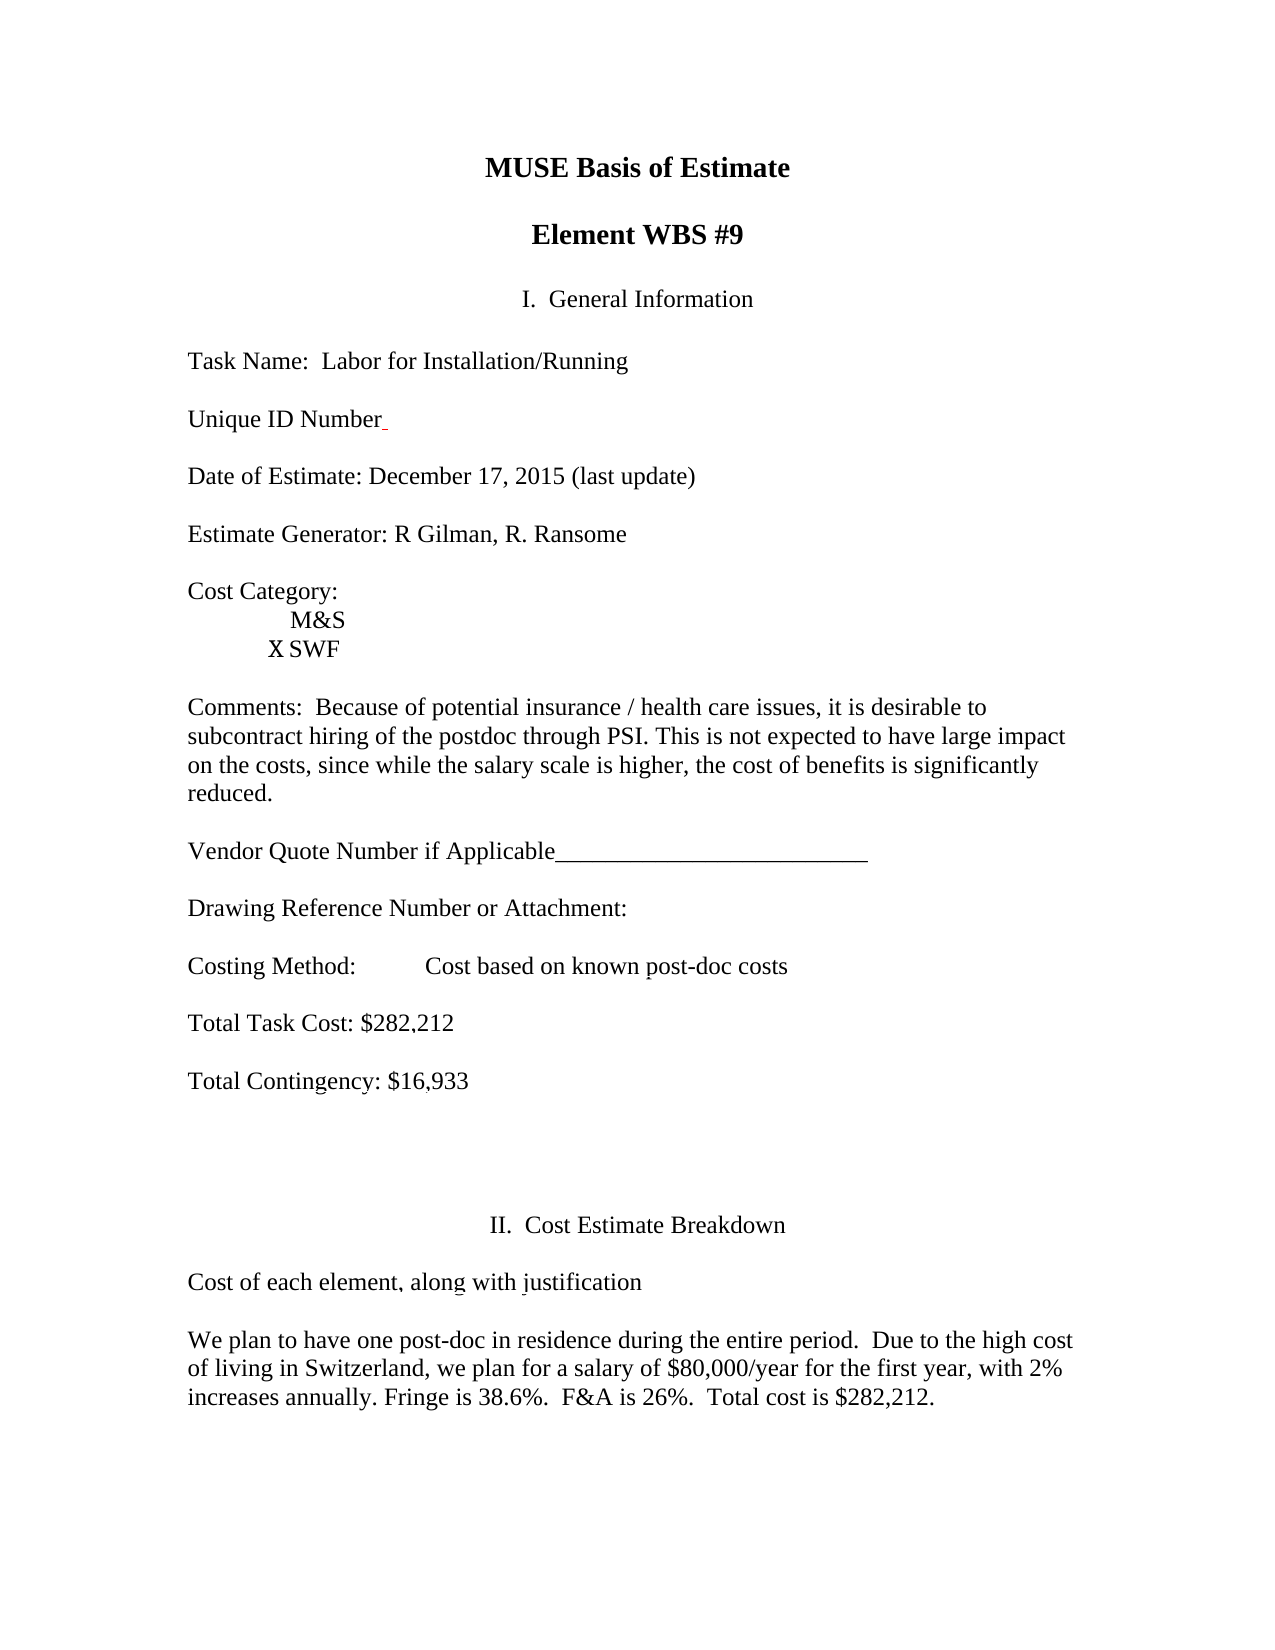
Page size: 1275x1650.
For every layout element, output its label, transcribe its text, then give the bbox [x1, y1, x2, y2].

text Date of Estimate: December 17, 2015 (last update) [187, 461, 1087, 490]
text Unique ID Number [187, 404, 1087, 433]
text X SWF [187, 634, 1087, 663]
text Comments: Because of potential insurance / health care issues, it is desirable to subcontract hiring of the postdoc through PSI. This is not expected to have large impact on the costs, since while the salary scale is higher, the cost of benefits is significantly reduced. [187, 692, 1087, 807]
text Task Name: Labor for Installation/Running [187, 346, 1087, 375]
text Total Task Cost: $282,212 [187, 1008, 1087, 1037]
text M&S [187, 605, 1087, 634]
text I. General Information [187, 284, 1087, 313]
text II. Cost Estimate Breakdown [187, 1210, 1087, 1238]
text Cost of each element, along with justification [187, 1267, 1087, 1296]
text We plan to have one post-doc in residence during the entire period. Due to the high cost of living in Switzerland, we plan for a salary of $80,000/year for the first year, with 2% increases annually. Fringe is 38.6%. F&A is 26%. Total cost is $282,212. [187, 1325, 1087, 1411]
text Vendor Quote Number if Applicable_________________________ [187, 836, 1087, 865]
text Costing Method: Cost based on known post-doc costs [187, 951, 1087, 980]
text Total Contingency: $16,933 [187, 1066, 1087, 1095]
text MUSE Basis of Estimate [187, 150, 1087, 183]
text Estimate Generator: R Gilman, R. Ransome [187, 519, 1087, 548]
text Drawing Reference Number or Attachment: [187, 893, 1087, 922]
text Element WBS #9 [187, 217, 1087, 251]
text Cost Category: [187, 576, 1087, 605]
